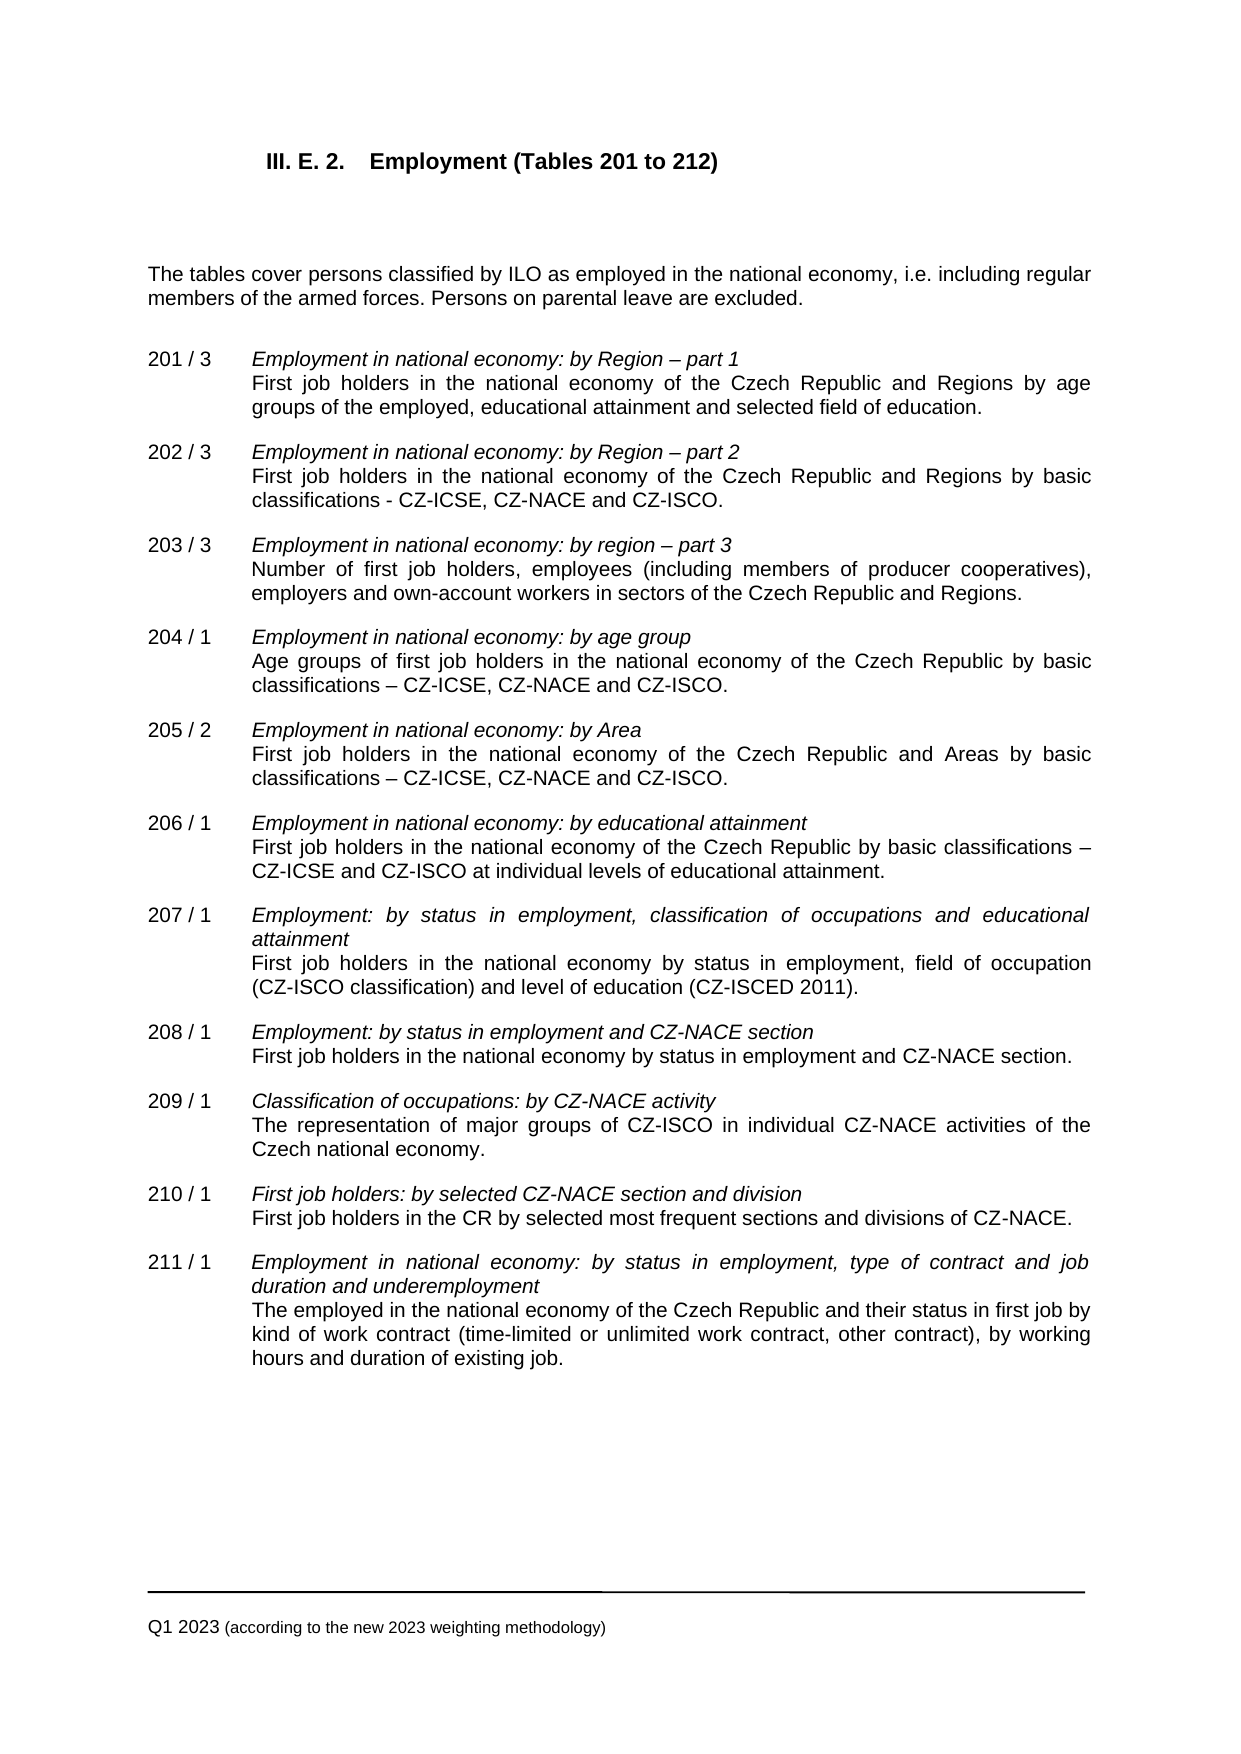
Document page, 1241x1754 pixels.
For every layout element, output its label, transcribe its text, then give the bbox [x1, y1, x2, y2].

text 208 / 1 Employment: by status in employment and CZ-NACE section [148, 1020, 1092, 1044]
list Employment (Tables 201 to 212) [148, 148, 1092, 174]
text Age groups of first job holders in the national economy of the Czech Republic by basic classifications – CZ-ICSE, CZ-NACE and CZ-ISCO. [252, 649, 1092, 697]
text First job holders in the national economy by status in employment, field of occupation (CZ-ISCO classification) and level of education (CZ-ISCED 2011). [251, 951, 1092, 999]
text 202 / 3 Employment in national economy: by Region – part 2 [148, 440, 1092, 464]
text 205 / 2 Employment in national economy: by Area [148, 718, 1092, 742]
text 209 / 1 Classification of occupations: by CZ-NACE activity [148, 1089, 1092, 1113]
text 203 / 3 Employment in national economy: by region – part 3 [148, 532, 1092, 556]
text Number of first job holders, employees (including members of producer cooperatives), employers and own-account workers in sectors of the Czech Republic and Regions. [223, 556, 1092, 604]
text 206 / 1 Employment in national economy: by educational attainment [148, 811, 1092, 834]
text First job holders in the national economy by status in employment and CZ-NACE section. [252, 1044, 1092, 1068]
text First job holders in the CR by selected most frequent sections and divisions of CZ-NACE. [252, 1205, 1092, 1229]
text The tables cover persons classified by ILO as employed in the national economy, i.e. including regular members of the armed forces. Persons on parental leave are excluded. [148, 262, 1092, 309]
text 211 / 1 Employment in national economy: by status in employment, type of contract and job duration and underemployment [148, 1250, 1092, 1298]
text 201 / 3 Employment in national economy: by Region – part 1 [148, 347, 1092, 371]
text First job holders in the national economy of the Czech Republic and Areas by basic classifications – CZ-ICSE, CZ-NACE and CZ-ISCO. [252, 742, 1092, 790]
text The representation of major groups of CZ-ISCO in individual CZ-NACE activities of the Czech national economy. [252, 1113, 1092, 1161]
text First job holders in the national economy of the Czech Republic and Regions by basic classifications - CZ-ICSE, CZ-NACE and CZ-ISCO. [252, 464, 1092, 512]
text 207 / 1 Employment: by status in employment, classification of occupations and educational attainment [148, 903, 1092, 951]
text The employed in the national economy of the Czech Republic and their status in first job by kind of work contract (time-limited or unlimited work contract, other contract), by working hours and duration of existing job. [252, 1298, 1092, 1370]
text First job holders in the national economy of the Czech Republic by basic classifications –CZ-ICSE and CZ-ISCO at individual levels of educational attainment. [252, 834, 1092, 882]
text 210 / 1 First job holders: by selected CZ-NACE section and division [148, 1181, 1092, 1205]
text 204 / 1 Employment in national economy: by age group [148, 625, 1092, 649]
text First job holders in the national economy of the Czech Republic and Regions by age groups of the employed, educational attainment and selected field of education. [252, 371, 1092, 419]
